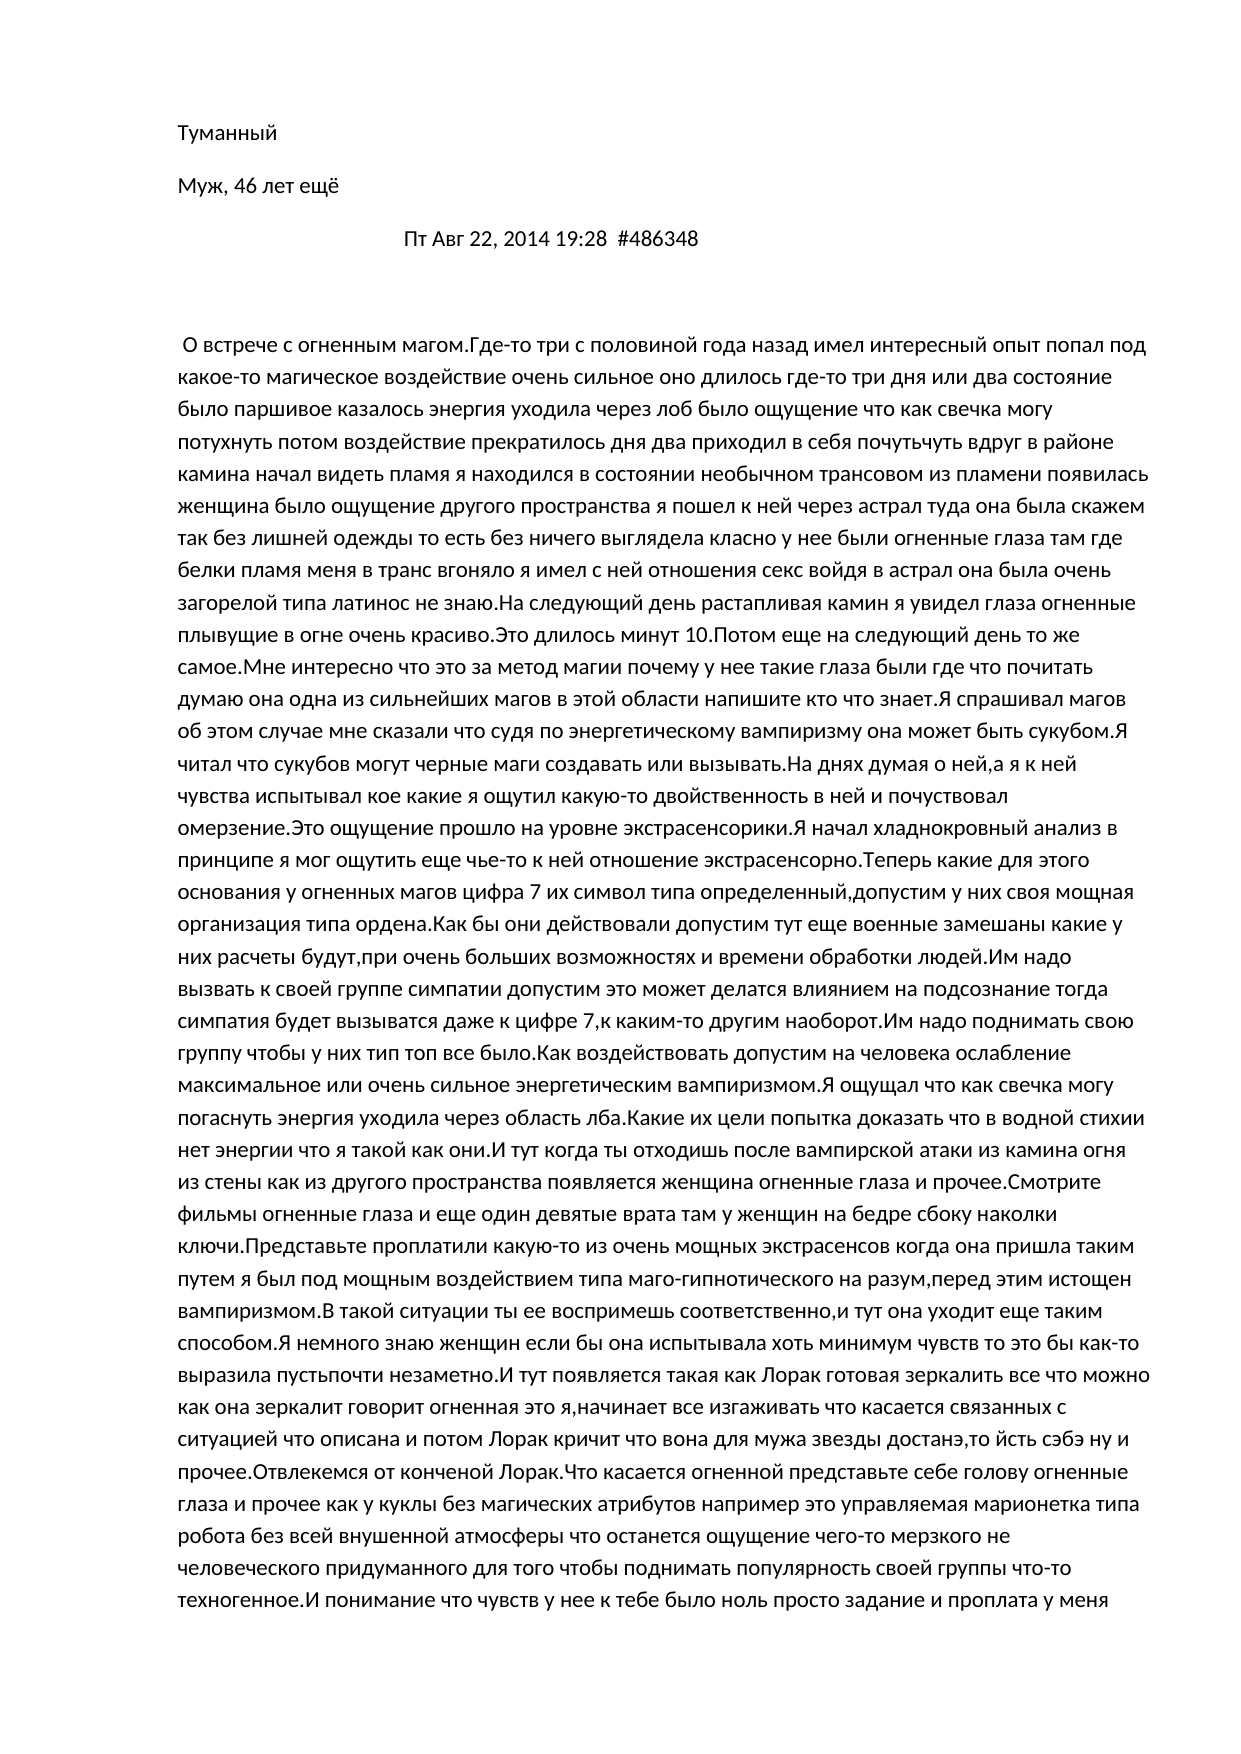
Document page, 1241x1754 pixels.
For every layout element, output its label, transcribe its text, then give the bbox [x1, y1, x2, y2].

text Туманный [177, 118, 1152, 146]
text Пт Авг 22, 2014 19:28 #486348 [177, 224, 1152, 252]
text Муж, 46 лет ещё [177, 171, 1152, 199]
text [177, 330, 1152, 1613]
